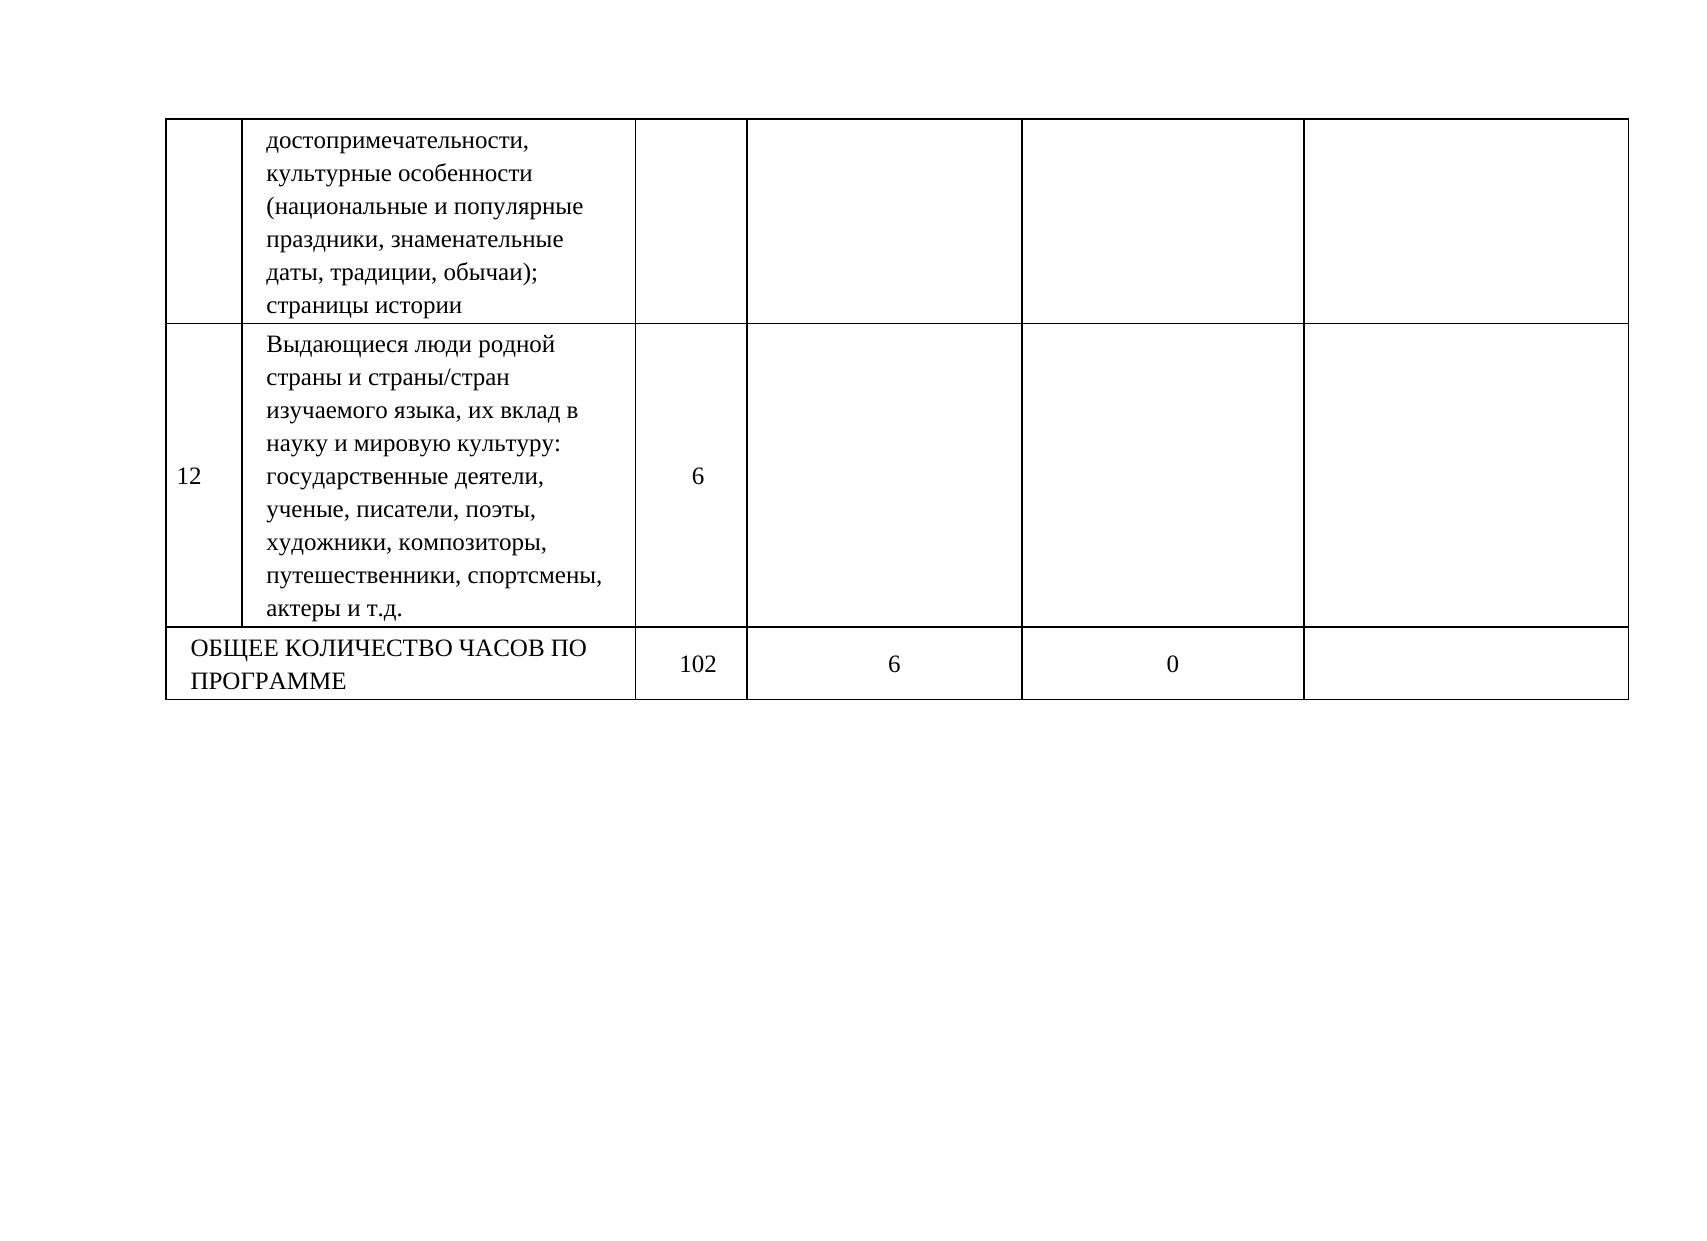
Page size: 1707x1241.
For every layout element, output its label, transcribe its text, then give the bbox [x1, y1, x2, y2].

table_cell [1305, 120, 1628, 323]
table_cell ОБЩЕЕ КОЛИЧЕСТВО ЧАСОВ ПО ПРОГРАММЕ [167, 628, 635, 698]
table_cell 6 [748, 628, 1021, 698]
table_cell [748, 324, 1021, 626]
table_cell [243, 120, 635, 323]
table_cell 8 [636, 120, 746, 323]
table_cell [1023, 324, 1303, 626]
table_cell [1305, 628, 1628, 698]
table_cell [1023, 120, 1303, 323]
table_cell 102 [636, 628, 746, 698]
table_cell [748, 120, 1021, 323]
table_cell 0 [1023, 628, 1303, 698]
table_cell 12 [167, 324, 241, 626]
table_cell 11 [167, 120, 241, 323]
table_cell [1305, 324, 1628, 626]
table_cell Выдающиеся люди родной страны и страны/стран изучаемого языка, их вклад в науку и мировую культуру: государственные деятели, ученые, писатели, поэты, художники, композиторы, путешественники, спортсмены, актеры и т.д. [243, 324, 635, 626]
table_cell 6 [636, 324, 746, 626]
